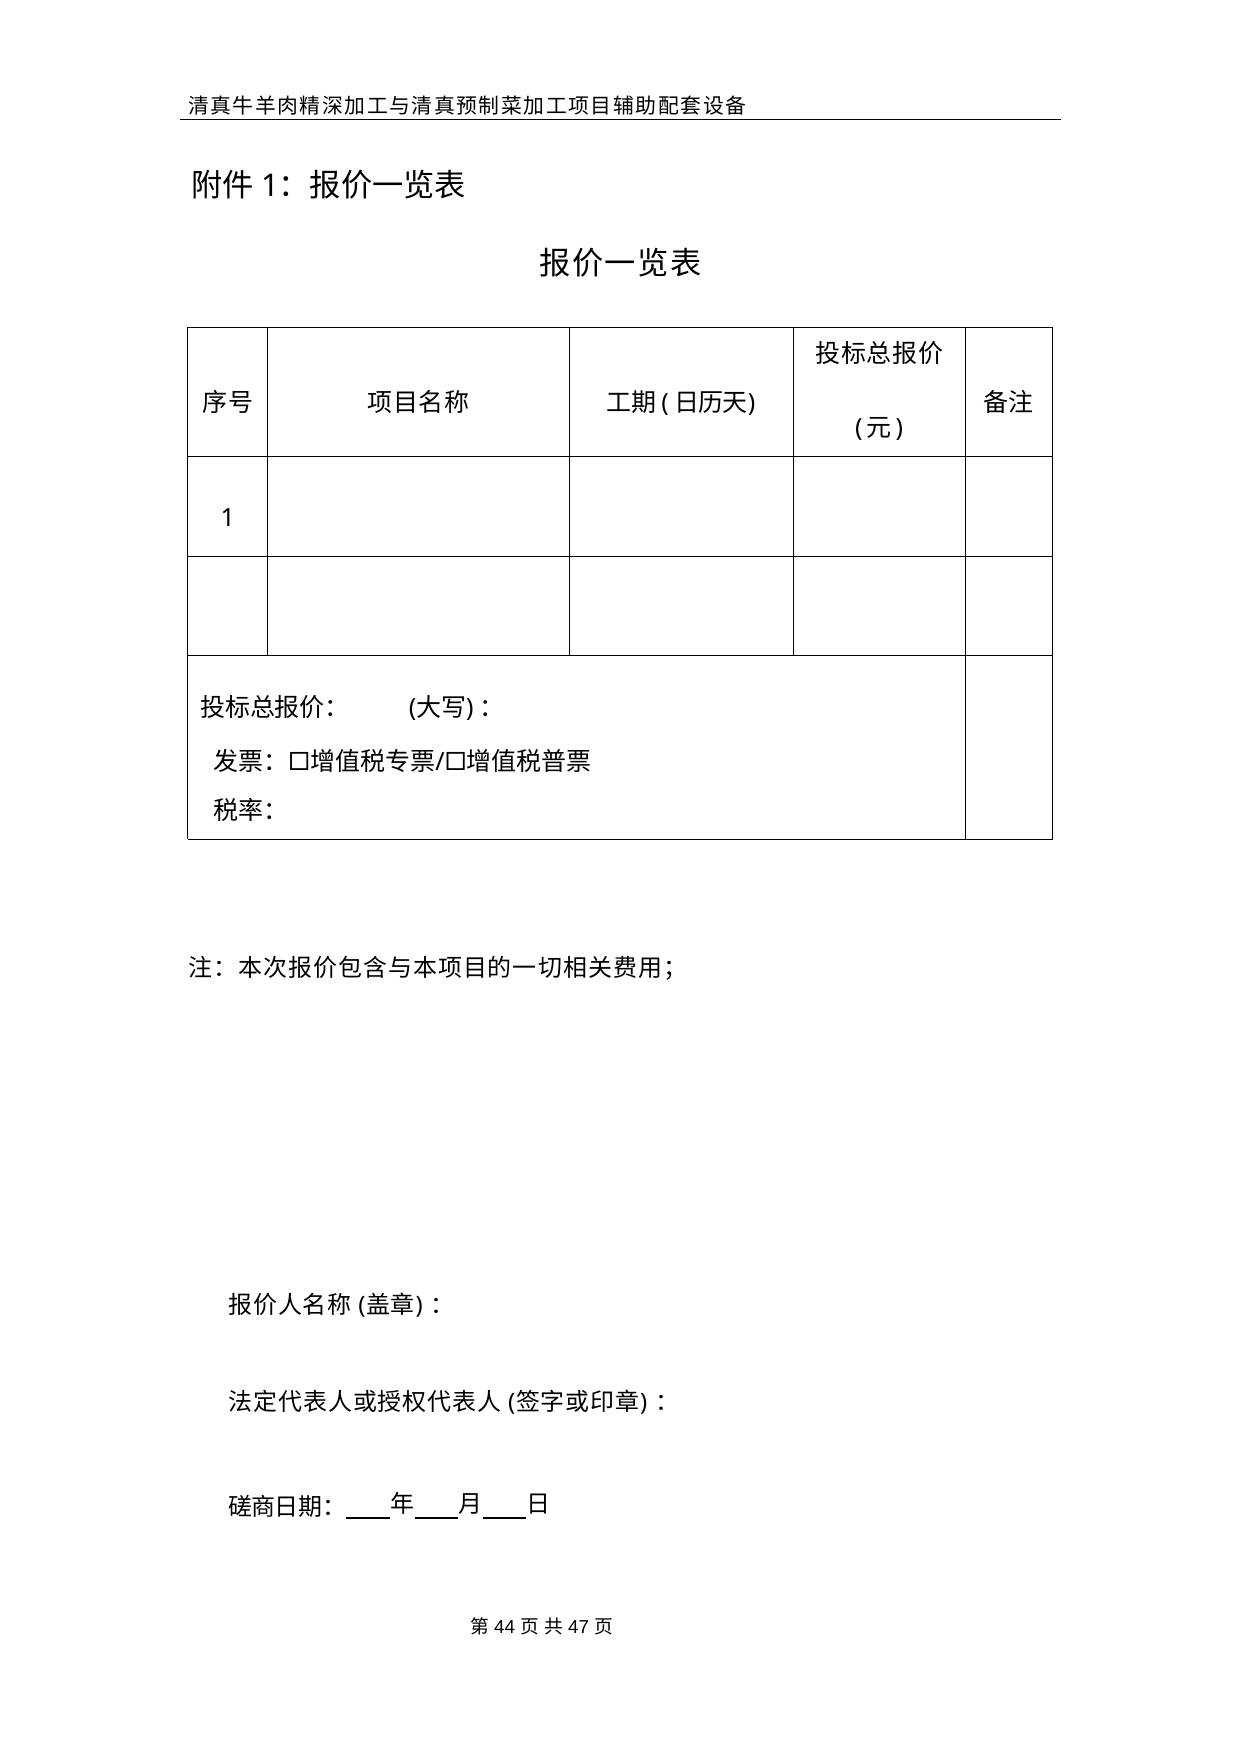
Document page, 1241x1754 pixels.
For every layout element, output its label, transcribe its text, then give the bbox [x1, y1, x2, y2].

table_cell [570, 557, 793, 655]
table_header 投标总报价 (元) [794, 328, 965, 456]
table_cell [966, 557, 1052, 655]
table_header 工期 ( 日历天) [570, 328, 793, 456]
table_cell [966, 457, 1052, 556]
text 注：本次报价包含与本项目的一切相关费用； [188, 948, 1052, 983]
table_header 项目名称 [268, 328, 569, 456]
table_cell [268, 557, 569, 655]
table_cell [794, 457, 965, 556]
text 磋商日期： 年 月 日 [228, 1485, 1052, 1521]
table_header 序号 [188, 328, 267, 456]
text 报价一览表 [188, 238, 1052, 283]
text 附件 1：报价一览表 [192, 160, 1052, 205]
table_cell [570, 457, 793, 556]
text 法定代表人或授权代表人 (签字或印章) ： [229, 1385, 1052, 1417]
table_cell [794, 557, 965, 655]
table_cell [268, 457, 569, 556]
table_cell 投标总报价： (大写) ： 发票：增值税专票/增值税普票 税率： [188, 656, 965, 839]
table_cell 1 [188, 457, 267, 556]
text 报价人名称 (盖章) ： [228, 1287, 1052, 1320]
table_cell [966, 656, 1052, 839]
table_header 备注 [966, 328, 1052, 456]
table_cell [188, 557, 267, 655]
